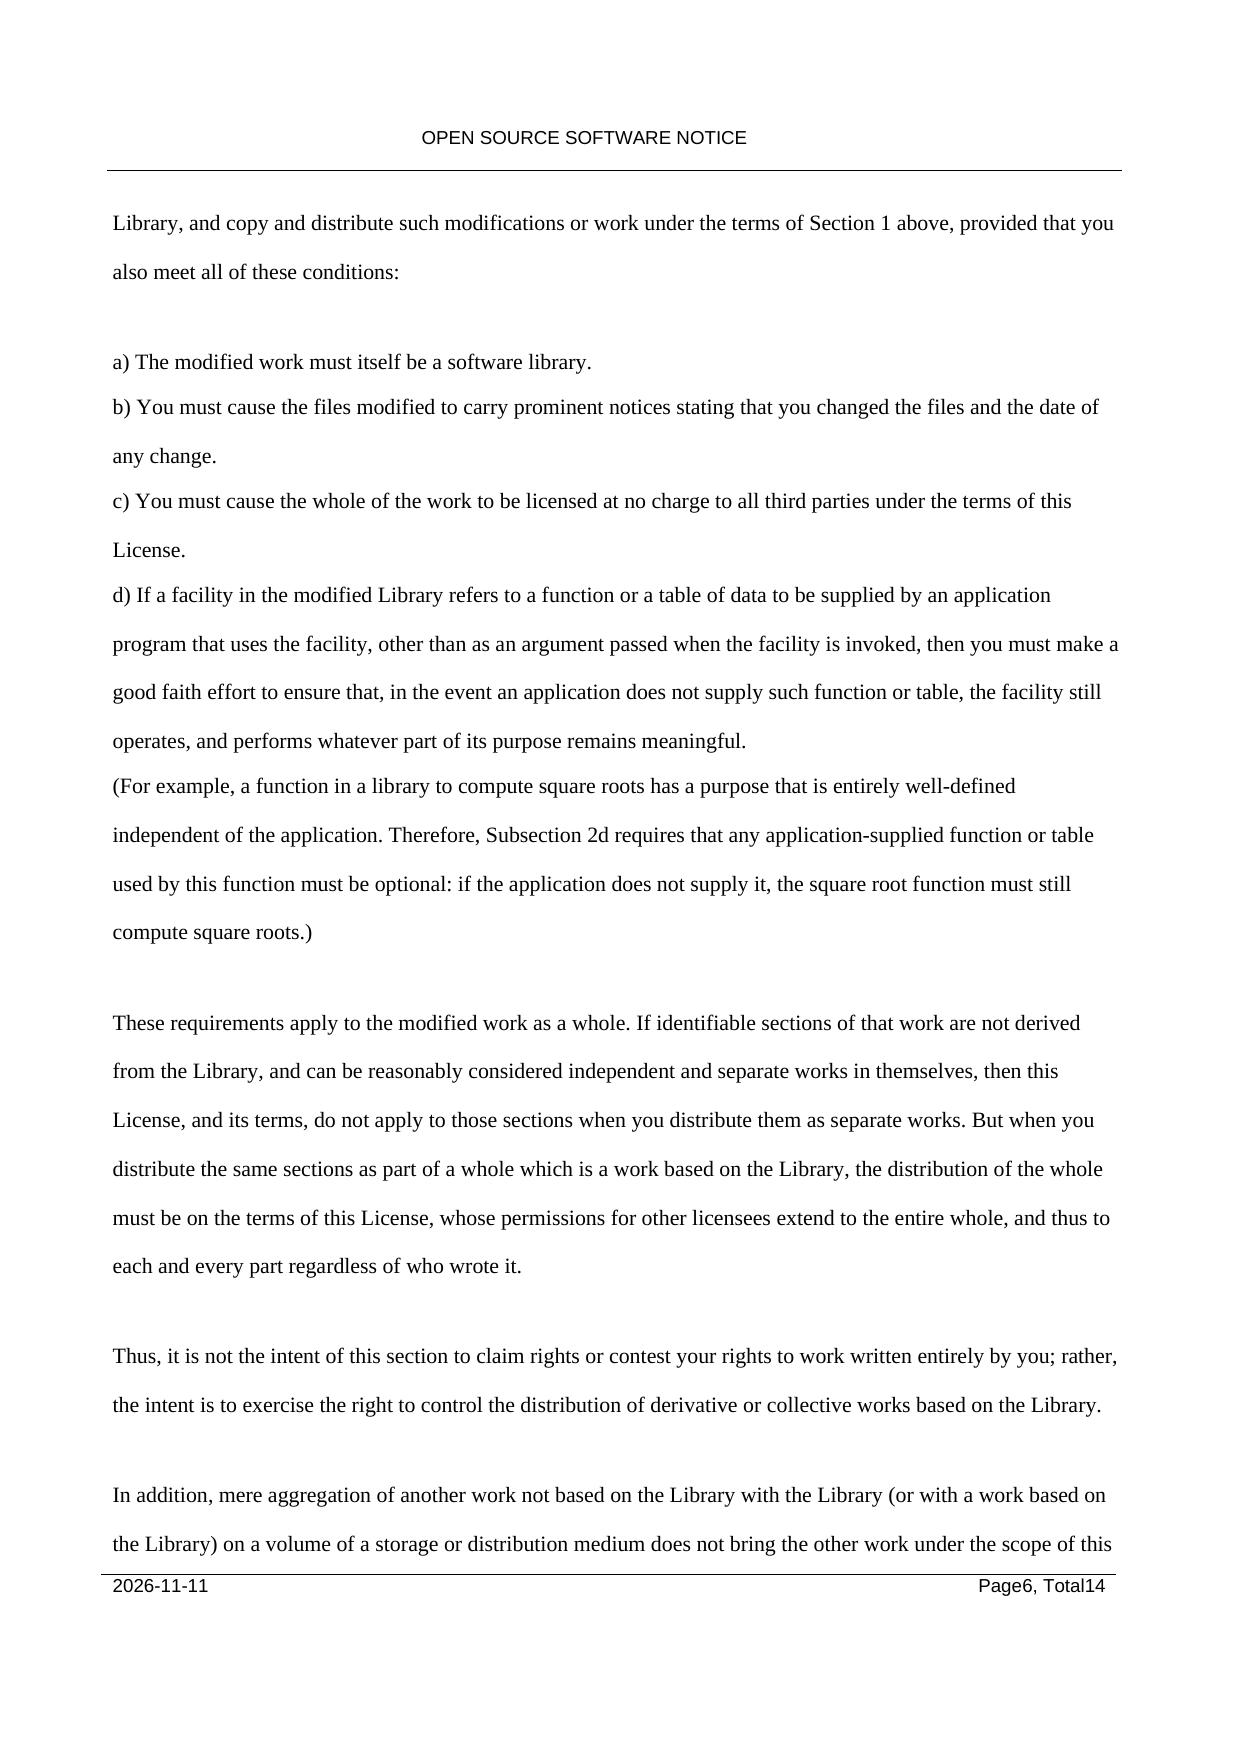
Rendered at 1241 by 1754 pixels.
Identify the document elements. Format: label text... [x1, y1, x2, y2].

text (For example, a function in a library to compute square roots has a purpose that is entirely well-defined independent of the application. Therefore, Subsection 2d requires that any application-supplied function or table used by this function must be optional: if the application does not supply it, the square root function must still compute square roots.) [112, 769, 1128, 948]
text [112, 206, 1128, 288]
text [112, 1479, 1128, 1560]
text These requirements apply to the modified work as a whole. If identifiable sections of that work are not derived from the Library, and can be reasonably considered independent and separate works in themselves, then this License, and its terms, do not apply to those sections when you distribute them as separate works. But when you distribute the same sections as part of a whole which is a work based on the Library, the distribution of the whole must be on the terms of this License, whose permissions for other licensees extend to the entire whole, and thus to each and every part regardless of who wrote it. [112, 1006, 1128, 1282]
text b) You must cause the files modified to carry prominent notices stating that you changed the files and the date of any change. [112, 390, 1128, 472]
text Thus, it is not the intent of this section to claim rights or contest your rights to work written entirely by you; rather, the intent is to exercise the right to control the distribution of derivative or collective works based on the Library. [112, 1340, 1128, 1421]
text c) You must cause the whole of the work to be licensed at no charge to all third parties under the terms of this License. [112, 484, 1128, 566]
text d) If a facility in the modified Library refers to a function or a table of data to be supplied by an application program that uses the facility, other than as an argument passed when the facility is invoked, then you must make a good faith effort to ensure that, in the event an application does not supply such function or table, the facility still operates, and performs whatever part of its purpose remains meaningful. [112, 578, 1128, 757]
text a) The modified work must itself be a software library. [112, 345, 1128, 378]
